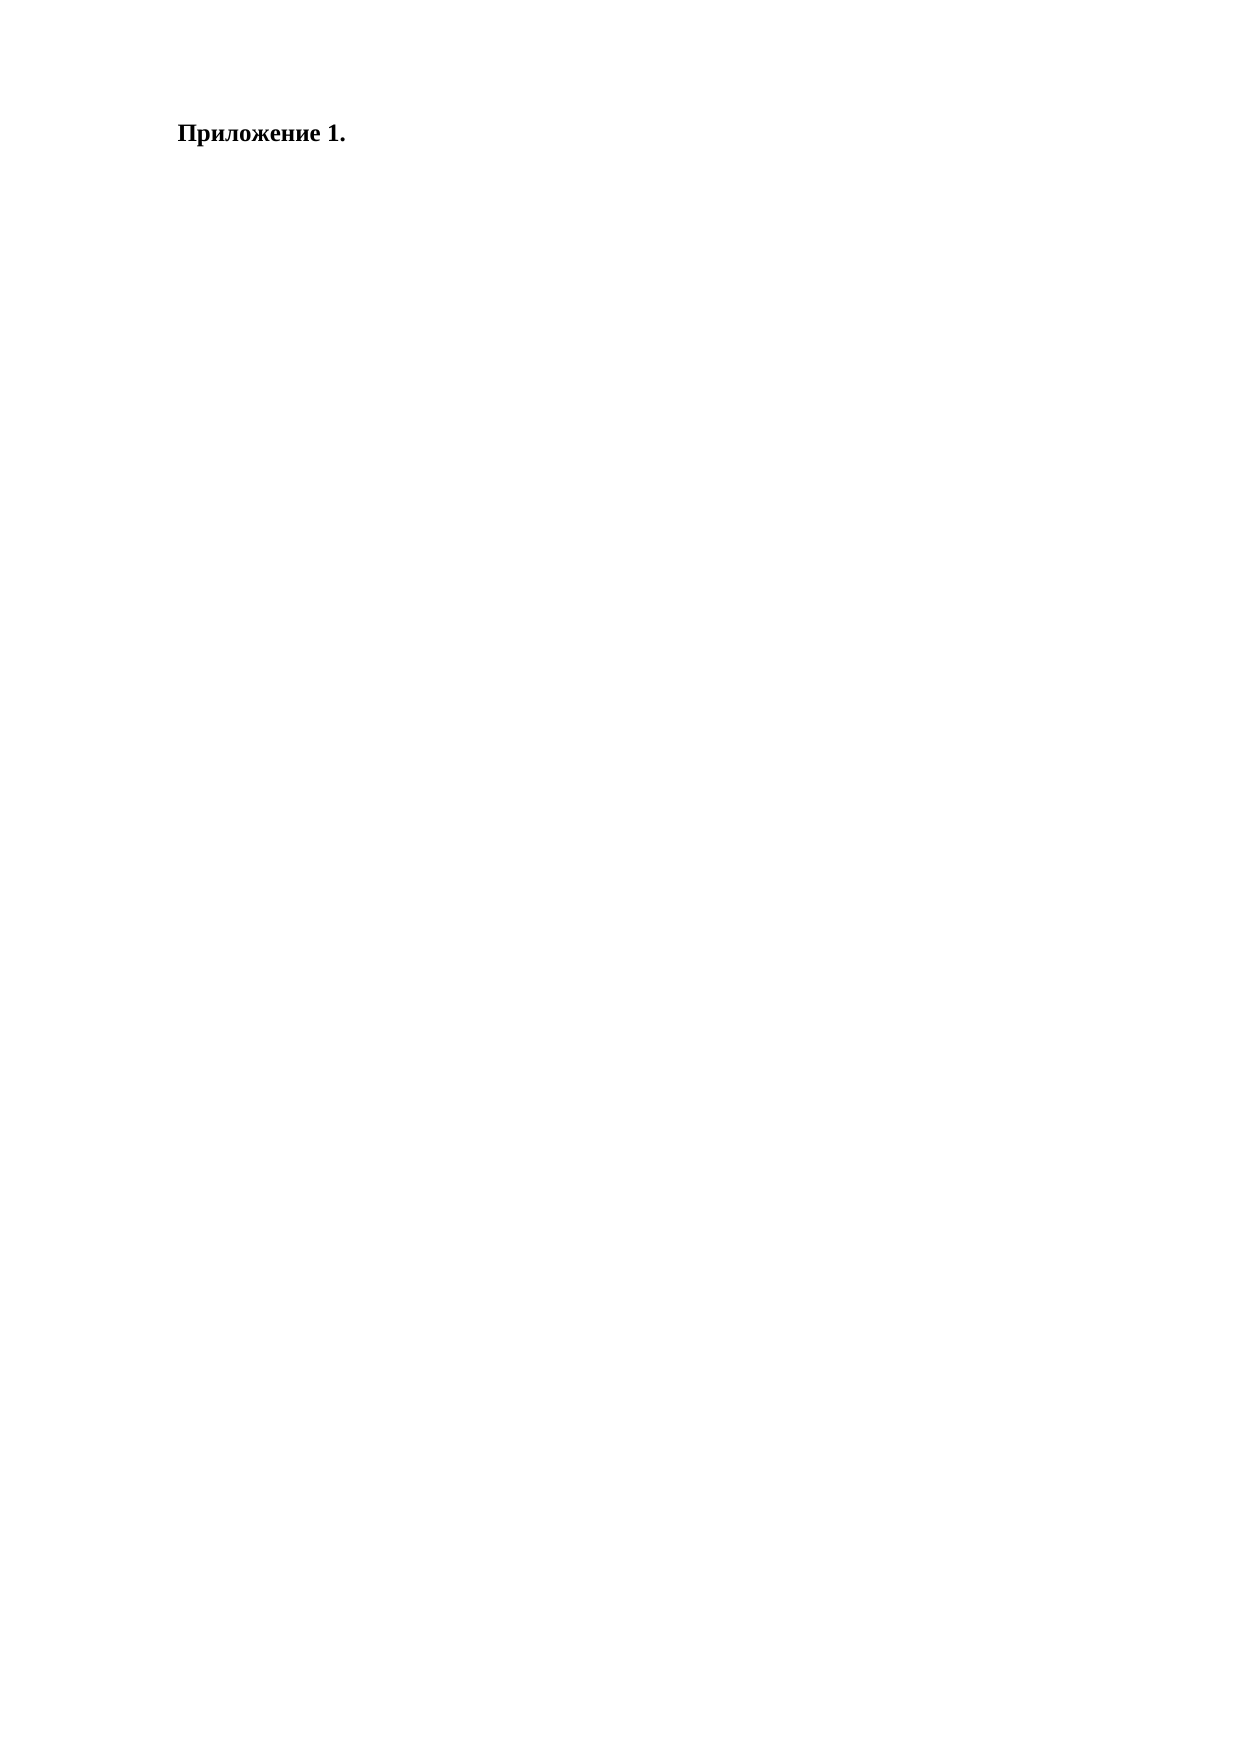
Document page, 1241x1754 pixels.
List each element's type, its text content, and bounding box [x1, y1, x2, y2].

text Приложение 1. [177, 118, 1152, 147]
